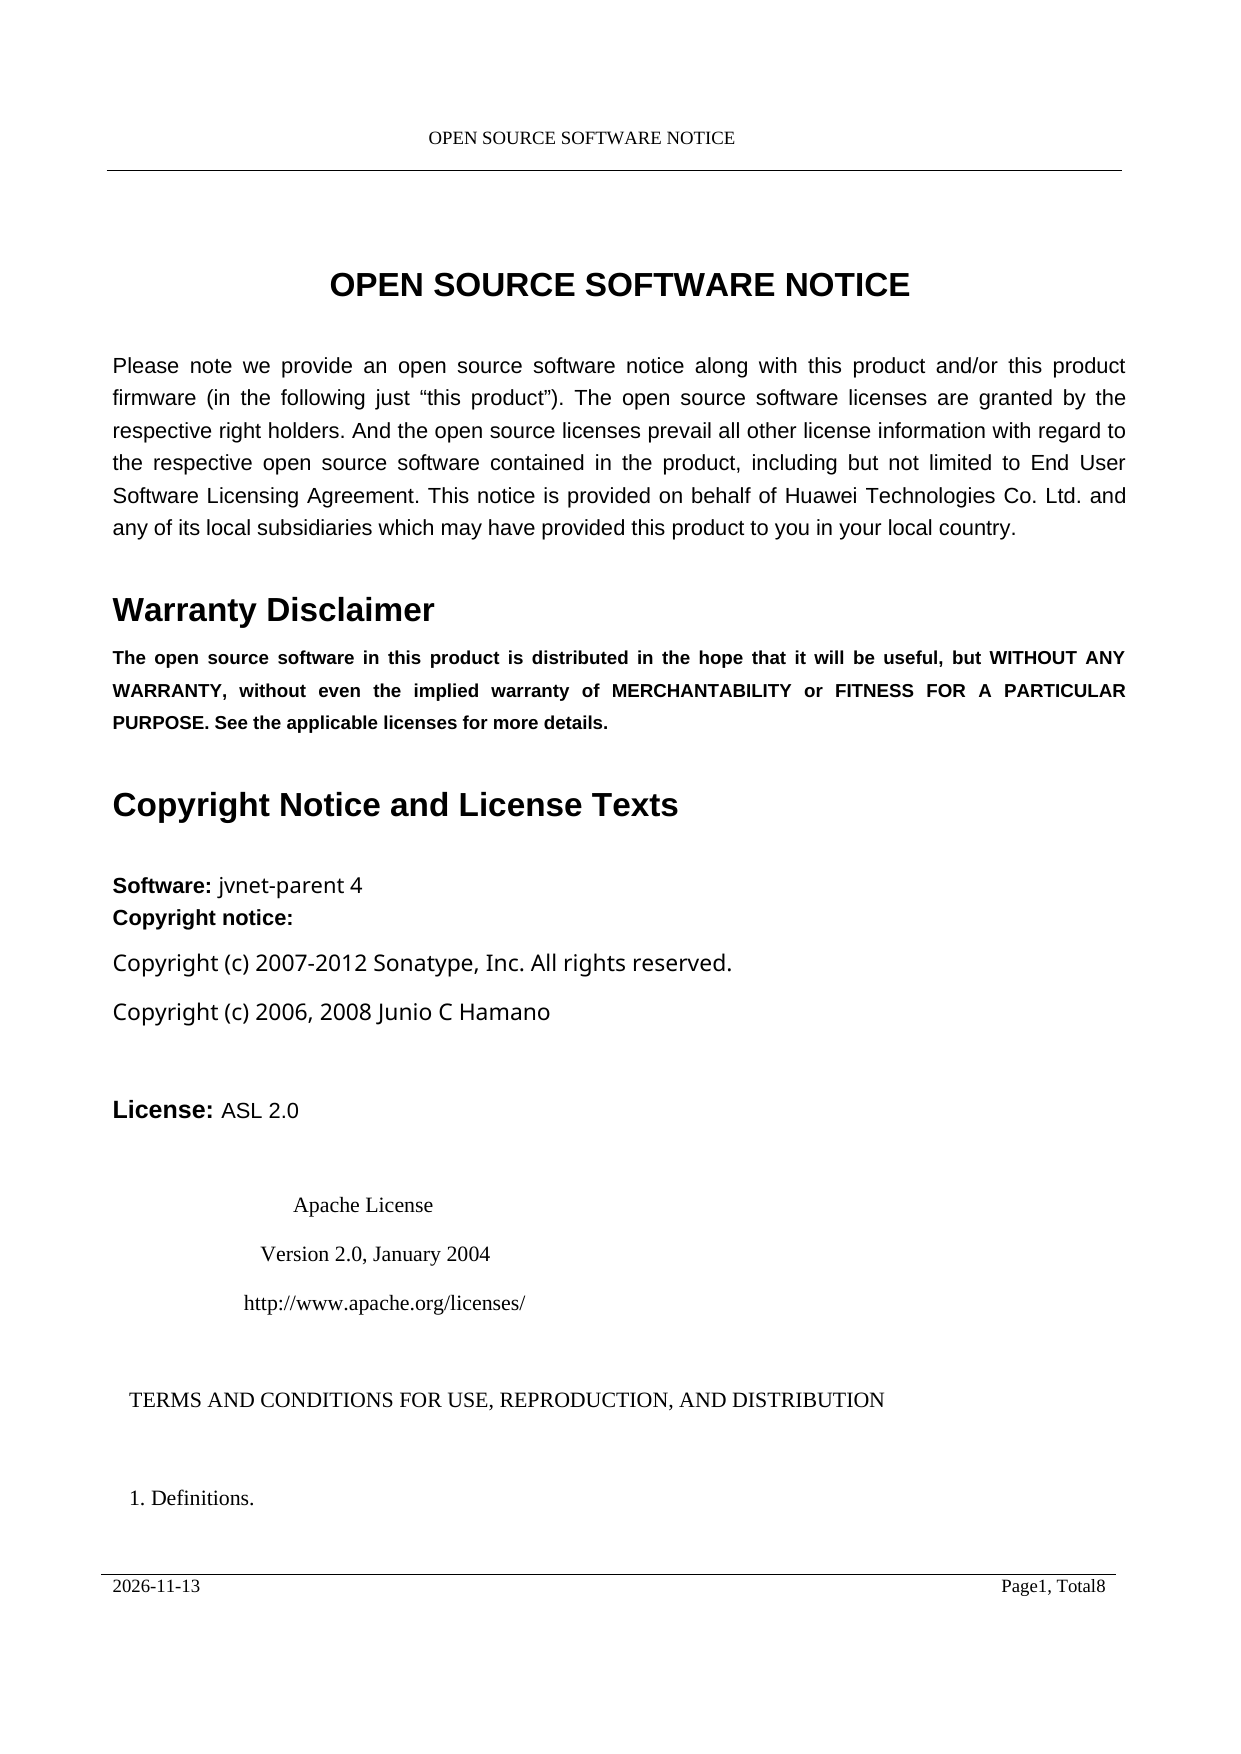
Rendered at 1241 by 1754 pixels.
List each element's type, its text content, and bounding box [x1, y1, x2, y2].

text Please note we provide an open source software notice along with this product and/or this product firmware (in the following just “this product”). The open source software licenses are granted by the respective right holders. And the open source licenses prevail all other license information with regard to the respective open source software contained in the product, including but not limited to End User Software Licensing Agreement. This notice is provided on behalf of Huawei Technologies Co. Ltd. and any of its local subsidiaries which may have provided this product to you in your local country. [112, 349, 1128, 544]
text Software: jvnet-parent 4 [112, 869, 1128, 901]
text OPEN SOURCE SOFTWARE NOTICE [112, 251, 1128, 316]
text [112, 1140, 1128, 1513]
text License: ASL 2.0 [112, 1093, 1128, 1125]
text Copyright notice: [112, 901, 1128, 934]
text Copyright (c) 2007-2012 Sonatype, Inc. All rights reserved. Copyright (c) 2006, 2008 Junio C Hamano [112, 947, 1128, 1077]
text The open source software in this product is distributed in the hope that it will be useful, but WITHOUT ANY WARRANTY, without even the implied warranty of MERCHANTABILITY or FITNESS FOR A PARTICULAR PURPOSE. See the applicable licenses for more details. [112, 641, 1128, 739]
text Warranty Disclaimer [112, 576, 1128, 641]
text Copyright Notice and License Texts [112, 771, 1128, 836]
